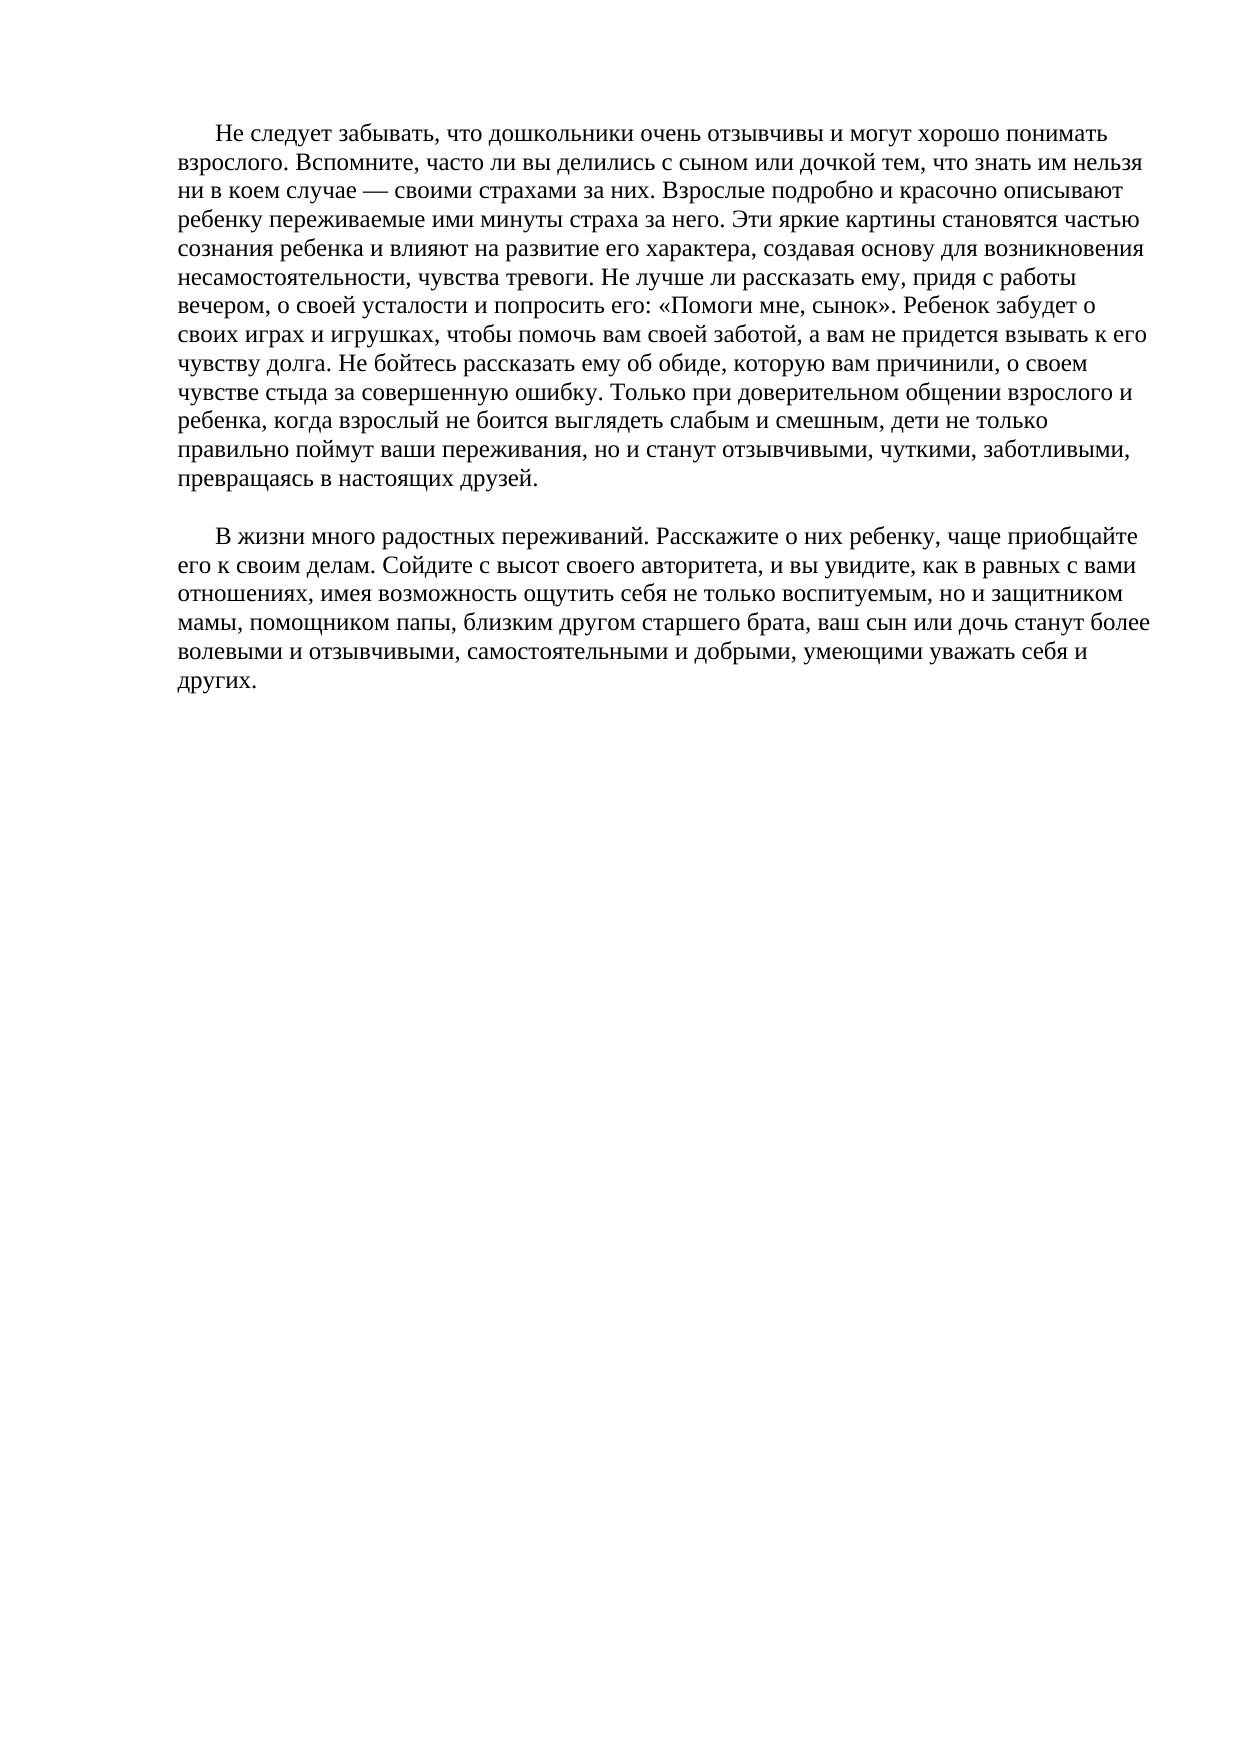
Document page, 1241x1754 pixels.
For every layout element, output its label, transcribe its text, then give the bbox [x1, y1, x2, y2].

text В жизни много радостных переживаний. Расскажите о них ребенку, чаще приобщайте его к своим делам. Сойдите с высот своего авторитета, и вы увидите, как в равных с вами отношениях, имея возможность ощутить себя не только воспитуемым, но и защитником мамы, помощником папы, близким другом старшего брата, ваш сын или дочь станут более волевыми и отзывчивыми, самостоятельными и добрыми, умеющими уважать себя и других. [177, 521, 1152, 693]
text Не следует забывать, что дошкольники очень отзывчивы и могут хорошо понимать взрослого. Вспомните, часто ли вы делились с сыном или дочкой тем, что знать им нельзя ни в коем случае — своими страхами за них. Взрослые подробно и красочно описывают ребенку переживаемые ими минуты страха за него. Эти яркие картины становятся частью сознания ребенка и влияют на развитие его характера, создавая основу для возникновения несамостоятельности, чувства тревоги. Не лучше ли рассказать ему, придя с работы вечером, о своей усталости и попросить его: «Помоги мне, сынок». Ребенок забудет о своих играх и игрушках, чтобы помочь вам своей заботой, а вам не придется взывать к его чувству долга. Не бойтесь рассказать ему об обиде, которую вам причинили, о своем чувстве стыда за совершенную ошибку. Только при доверительном общении взрослого и ребенка, когда взрослый не боится выглядеть слабым и смешным, дети не только правильно поймут ваши переживания, но и станут отзывчивыми, чуткими, заботливыми, превращаясь в настоящих друзей. [177, 118, 1152, 492]
